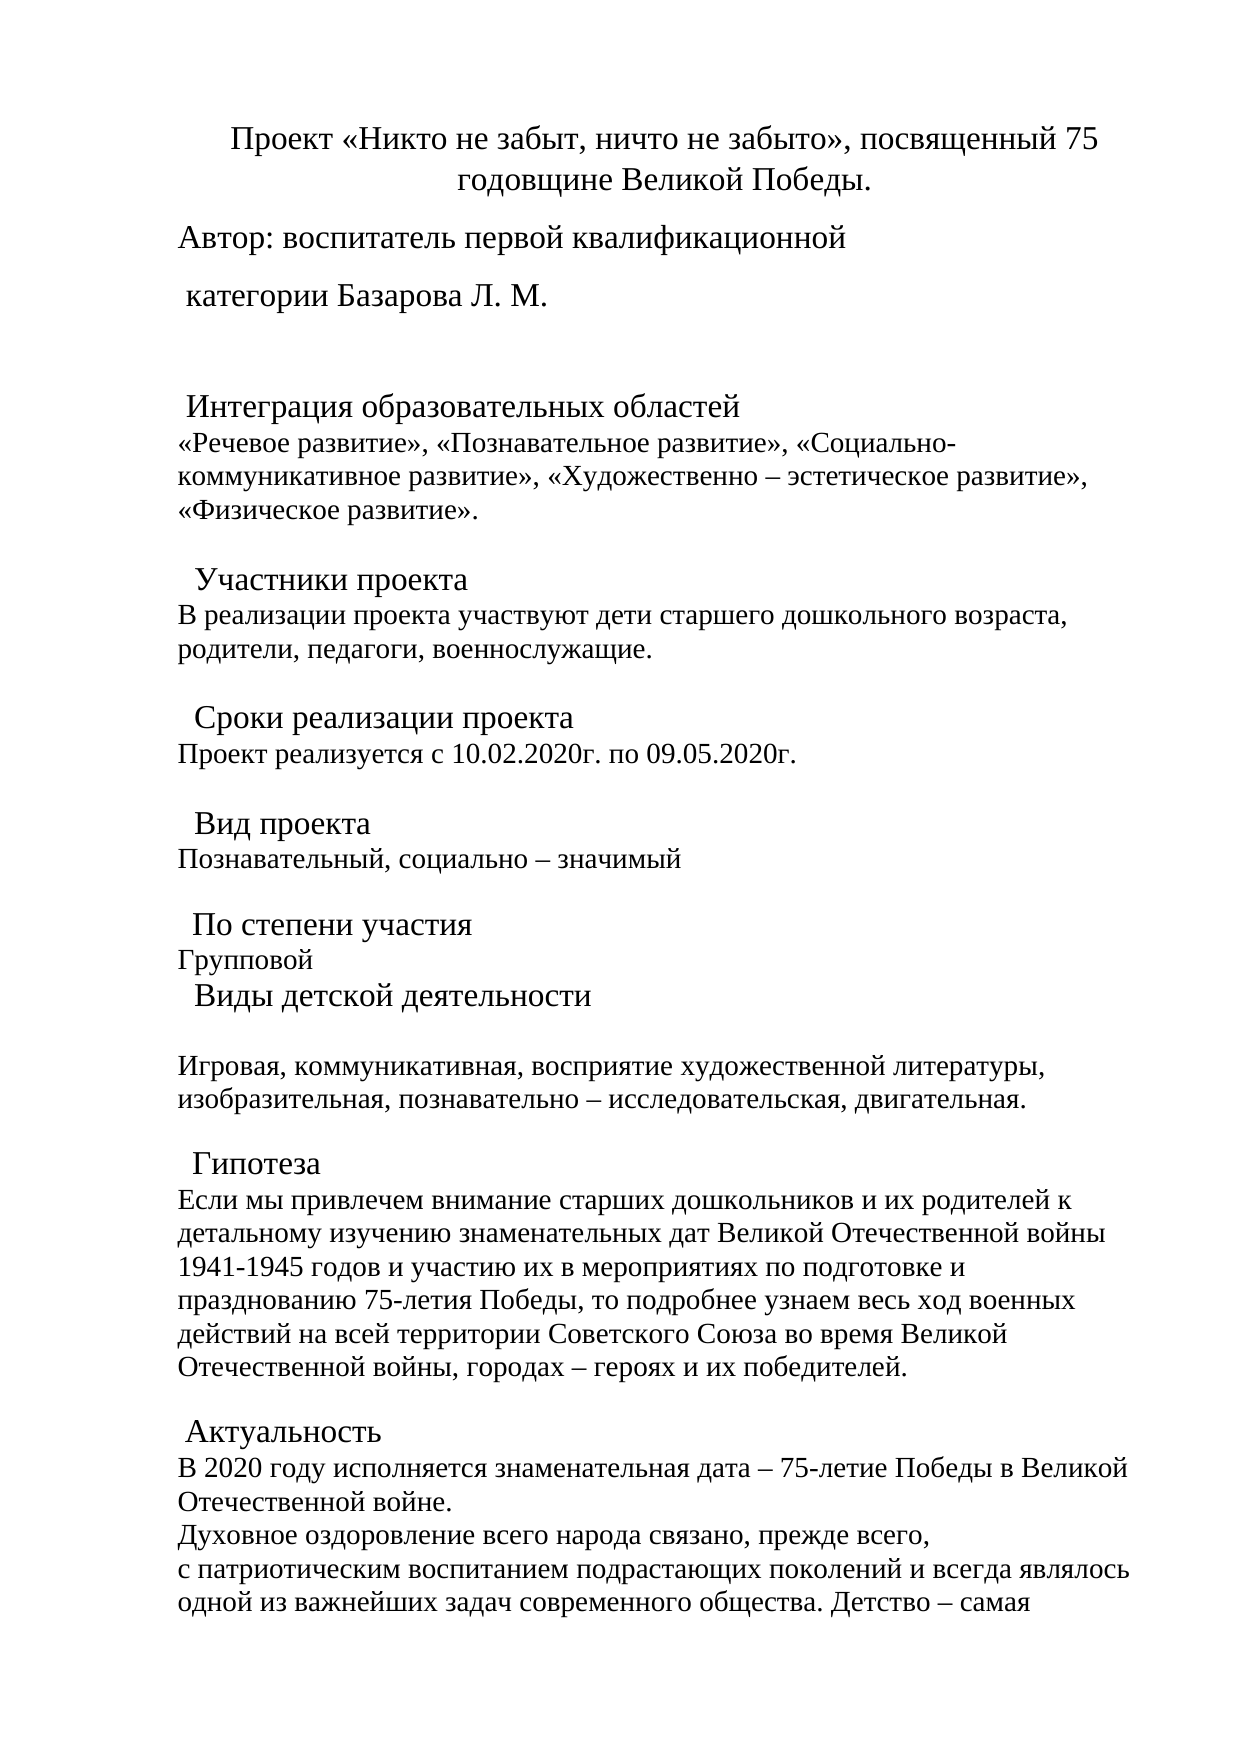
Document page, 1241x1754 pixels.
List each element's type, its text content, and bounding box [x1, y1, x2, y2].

text По степени участия [177, 904, 1152, 942]
text Автор: воспитатель первой квалификационной [177, 217, 1152, 256]
text В реализации проекта участвуют дети старшего дошкольного возраста, родители, педагоги, военнослужащие. [177, 597, 1152, 664]
text Виды детской деятельности [177, 976, 1152, 1014]
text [177, 1517, 1152, 1618]
text Сроки реализации проекта [177, 698, 1152, 736]
text Групповой [177, 942, 1152, 976]
text Проект реализуется с 10.02.2020г. по 09.05.2020г. [177, 736, 1152, 770]
text Проект «Никто не забыт, ничто не забыто», посвященный 75 годовщине Великой Победы. [177, 118, 1152, 198]
text Актуальность [177, 1412, 1152, 1450]
text «Речевое развитие», «Познавательное развитие», «Социально- коммуникативное развитие», «Художественно – эстетическое развитие», «Физическое развитие». [177, 425, 1152, 525]
text Участники проекта [177, 559, 1152, 597]
text Игровая, коммуникативная, восприятие художественной литературы, изобразительная, познавательно – исследовательская, двигательная. [177, 1048, 1152, 1115]
text категории Базарова Л. М. [177, 276, 1152, 314]
text Познавательный, социально – значимый [177, 842, 1152, 875]
text Гипотеза [177, 1143, 1152, 1182]
text Интеграция образовательных областей [177, 386, 1152, 425]
text Если мы привлечем внимание старших дошкольников и их родителей к детальному изучению знаменательных дат Великой Отечественной войны 1941-1945 годов и участию их в мероприятиях по подготовке и празднованию 75-летия Победы, то подробнее узнаем весь ход военных действий на всей территории Советского Союза во время Великой Отечественной войны, городах – героях и их победителей. [177, 1182, 1152, 1383]
text В 2020 году исполняется знаменательная дата – 75-летие Победы в Великой Отечественной войне. [177, 1450, 1152, 1517]
text Вид проекта [177, 803, 1152, 842]
